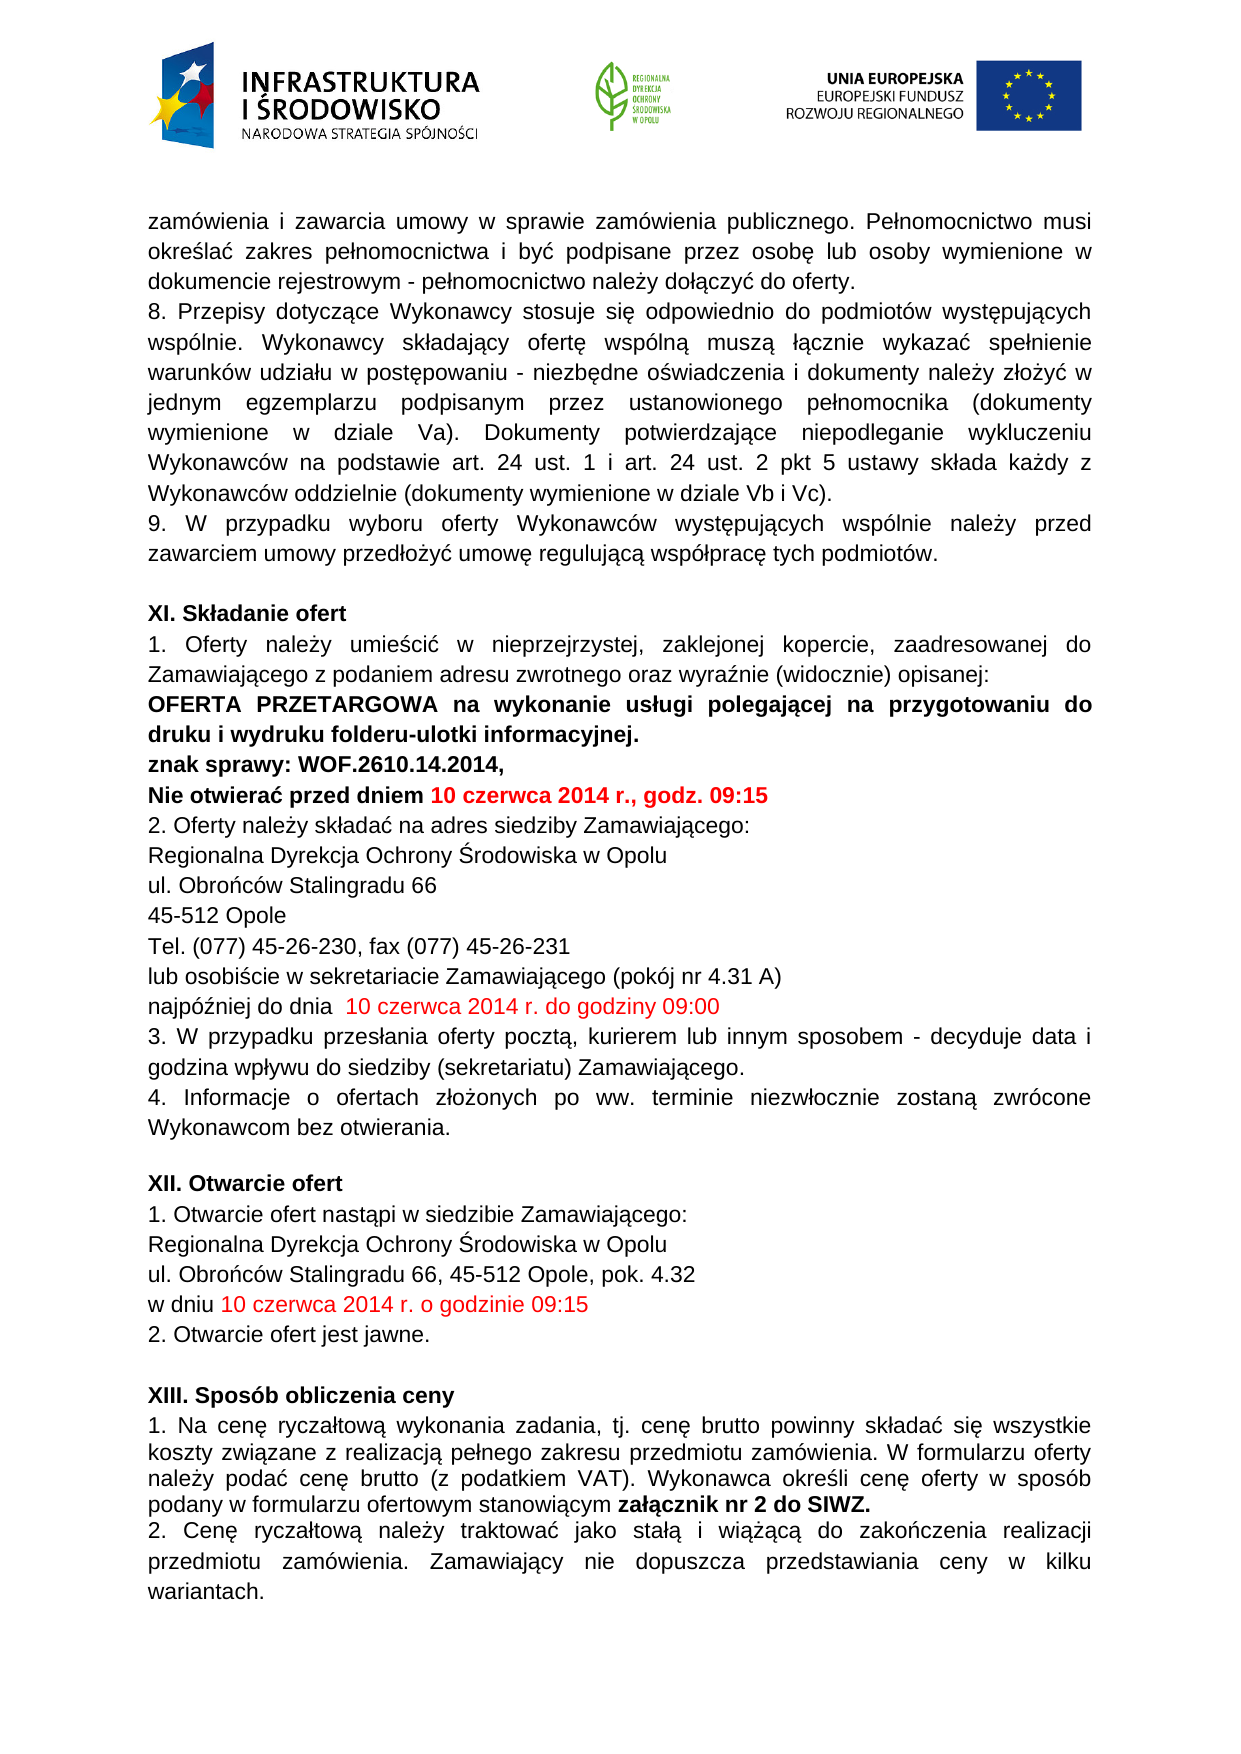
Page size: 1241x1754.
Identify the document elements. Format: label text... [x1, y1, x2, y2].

picture [147, 29, 1094, 180]
text Regionalna Dyrekcja Ochrony Środowiska w Opolu [148, 842, 1092, 868]
text XII. Otwarcie ofert [148, 1170, 1092, 1197]
text 1. Otwarcie ofert nastąpi w siedzibie Zamawiającego: [148, 1201, 1092, 1227]
text 8. Przepisy dotyczące Wykonawcy stosuje się odpowiednio do podmiotów występujących wspólnie. Wykonawcy składający ofertę wspólną muszą łącznie wykazać spełnienie warunków udziału w postępowaniu - niezbędne oświadczenia i dokumenty należy złożyć w jednym egzemplarzu podpisanym przez ustanowionego pełnomocnika (dokumenty wymienione w dziale Va). Dokumenty potwierdzające niepodleganie wykluczeniu Wykonawców na podstawie art. 24 ust. 1 i art. 24 ust. 2 pkt 5 ustawy składa każdy z Wykonawców oddzielnie (dokumenty wymienione w dziale Vb i Vc). [148, 298, 1092, 506]
text lub osobiście w sekretariacie Zamawiającego (pokój nr 4.31 A) [148, 963, 1092, 989]
text 1. Oferty należy umieścić w nieprzejrzystej, zaklejonej kopercie, zaadresowanej do Zamawiającego z podaniem adresu zwrotnego oraz wyraźnie (widocznie) opisanej: [148, 631, 1092, 687]
text Regionalna Dyrekcja Ochrony Środowiska w Opolu [148, 1231, 1092, 1257]
text 2. Oferty należy składać na adres siedziby Zamawiającego: [148, 812, 1092, 838]
text 3. W przypadku przesłania oferty pocztą, kurierem lub innym sposobem - decyduje data i godzina wpływu do siedziby (sekretariatu) Zamawiającego. [148, 1023, 1092, 1080]
text 9. W przypadku wyboru oferty Wykonawców występujących wspólnie należy przed zawarciem umowy przedłożyć umowę regulującą współpracę tych podmiotów. [148, 510, 1092, 566]
text ul. Obrońców Stalingradu 66 [148, 872, 1092, 898]
text 2. Cenę ryczałtową należy traktować jako stałą i wiążącą do zakończenia realizacji przedmiotu zamówienia. Zamawiający nie dopuszcza przedstawiania ceny w kilku wariantach. [148, 1517, 1092, 1604]
text Nie otwierać przed dniem 10 czerwca 2014 r., godz. 09:15 [148, 782, 1092, 808]
text w dniu 10 czerwca 2014 r. o godzinie 09:15 [148, 1291, 1092, 1318]
text Tel. (077) 45-26-230, fax (077) 45-26-231 [148, 933, 1092, 959]
text znak sprawy: WOF.2610.14.2014, [148, 751, 1092, 778]
text OFERTA PRZETARGOWA na wykonanie usługi polegającej na przygotowaniu do druku i wydruku folderu-ulotki informacyjnej. [148, 691, 1092, 747]
text XI. Składanie ofert [148, 600, 1092, 627]
text ul. Obrońców Stalingradu 66, 45-512 Opole, pok. 4.32 [148, 1261, 1092, 1287]
text 1. Na cenę ryczałtową wykonania zadania, tj. cenę brutto powinny składać się wszystkie koszty związane z realizacją pełnego zakresu przedmiotu zamówienia. W formularzu oferty należy podać cenę brutto (z podatkiem VAT). Wykonawca określi cenę oferty w sposób podany w formularzu ofertowym stanowiącym załącznik nr 2 do SIWZ. [148, 1412, 1092, 1517]
text 45-512 Opole [148, 902, 1092, 929]
text 4. Informacje o ofertach złożonych po ww. terminie niezwłocznie zostaną zwrócone Wykonawcom bez otwierania. [148, 1084, 1092, 1140]
text najpóźniej do dnia 10 czerwca 2014 r. do godziny 09:00 [148, 993, 1092, 1019]
text XIII. Sposób obliczenia ceny [148, 1382, 1092, 1408]
text 2. Otwarcie ofert jest jawne. [148, 1321, 1092, 1348]
